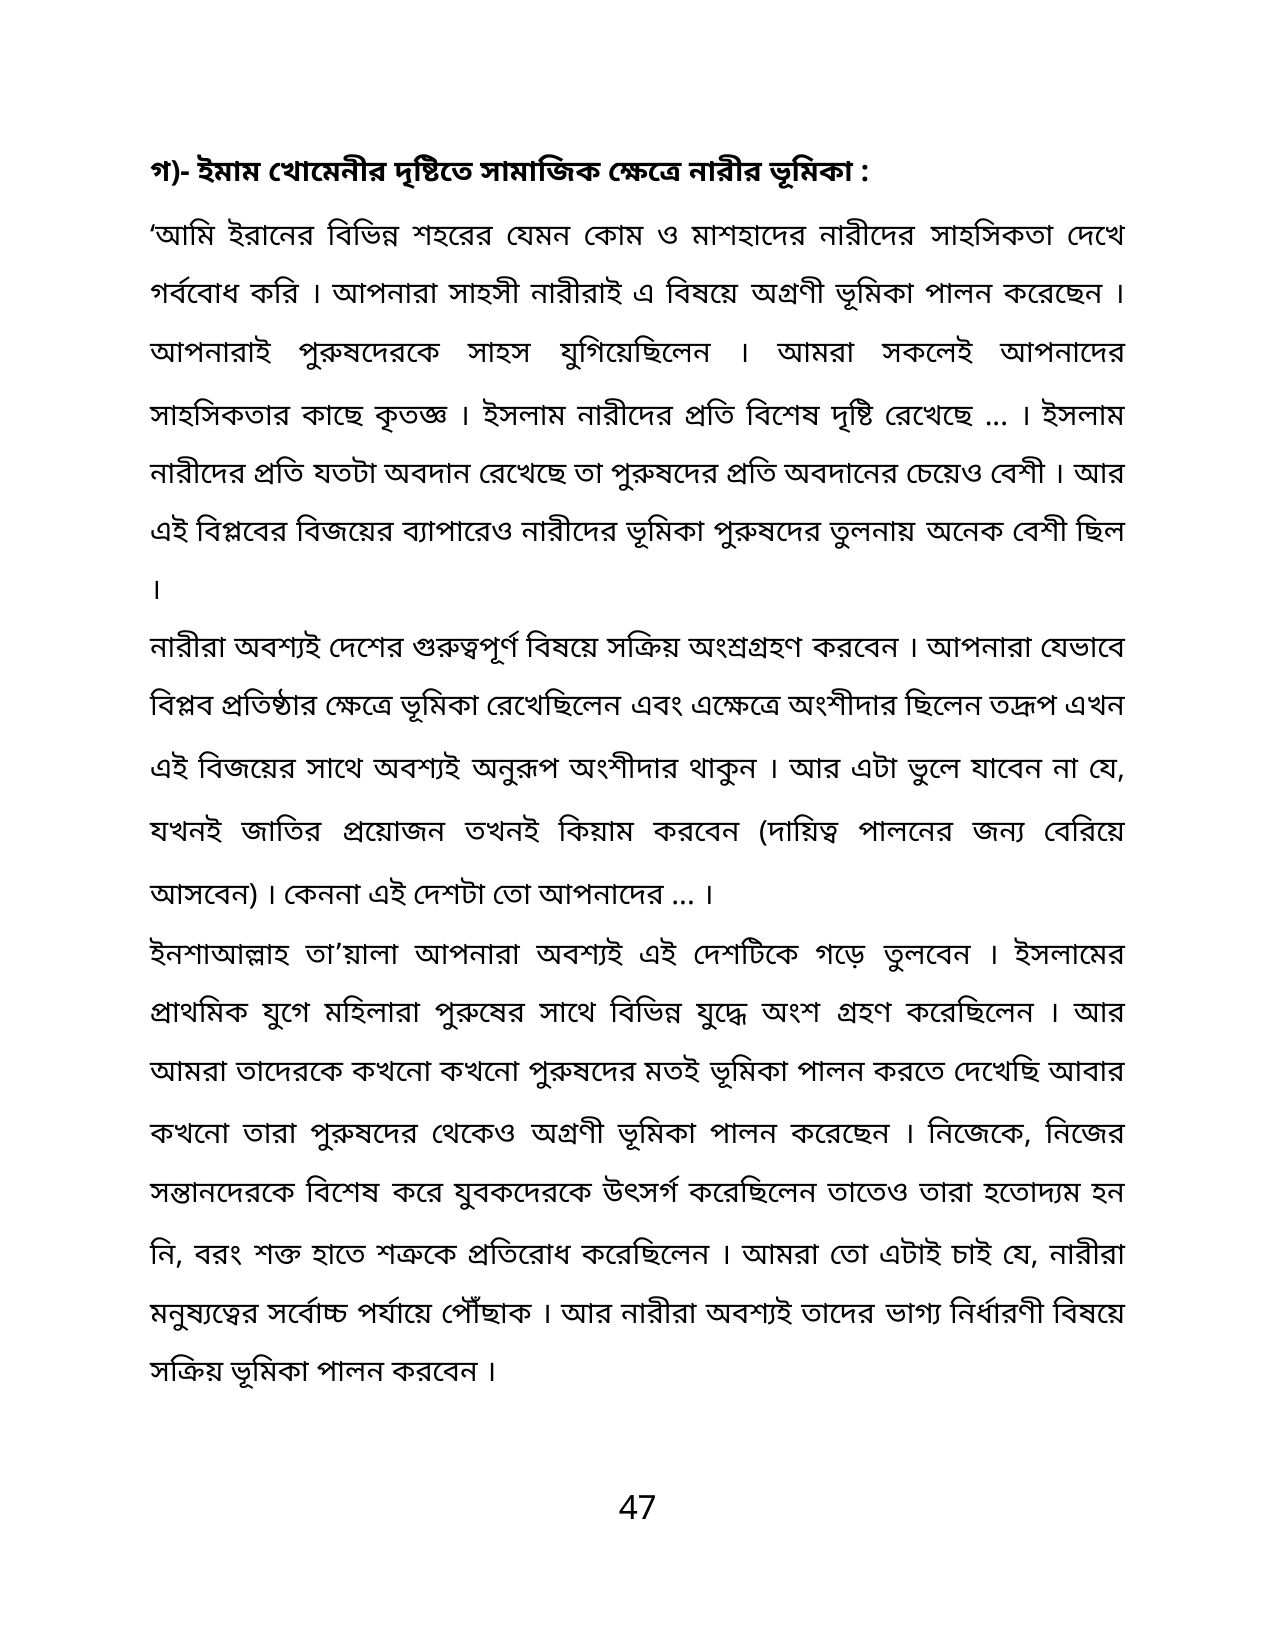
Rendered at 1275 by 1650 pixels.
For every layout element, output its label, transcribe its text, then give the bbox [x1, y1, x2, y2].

text গ)- ইমাম খোমেনীর দৃষ্টিতে সামাজিক ক্ষেত্রে নারীর ভূমিকা : [150, 150, 1125, 193]
text নারীরা অবশ্যই দেশের গুরুত্বপূর্ণ বিষয়ে সক্রিয় অংশ্রগ্রহণ করবেন । আপনারা যেভাবে বিপ্লব প্রতিষ্ঠার ক্ষেত্রে ভূমিকা রেখেছিলেন এবং এক্ষেত্রে অংশীদার ছিলেন তদ্রূপ এখন এই বিজয়ের সাথে অবশ্যই অনুরূপ অংশীদার থাকুন । আর এটা ভুলে যাবেন না যে, যখনই জাতির প্রয়োজন তখনই কিয়াম করবেন (দায়িত্ব পালনের জন্য বেরিয়ে আসবেন) । কেননা এই দেশটা তো আপনাদের ... । [150, 631, 1125, 916]
text ‘আমি ইরানের বিভিন্ন শহরের যেমন কোম ও মাশহাদের নারীদের সাহসিকতা দেখে গর্ববোধ করি । আপনারা সাহসী নারীরাই এ বিষয়ে অগ্রণী ভূমিকা পালন করেছেন । আপনারাই পুরুষদেরকে সাহস যুগিয়েছিলেন । আমরা সকলেই আপনাদের সাহসিকতার কাছে কৃতজ্ঞ । ইসলাম নারীদের প্রতি বিশেষ দৃষ্টি রেখেছে ... । ইসলাম নারীদের প্রতি যতটা অবদান রেখেছে তা পুরুষদের প্রতি অবদানের চেয়েও বেশী । আর এই বিপ্লবের বিজয়ের ব্যাপারেও নারীদের ভূমিকা পুরুষদের তুলনায় অনেক বেশী ছিল । [150, 214, 1125, 611]
text ইনশাআল্লাহ তা’য়ালা আপনারা অবশ্যই এই দেশটিকে গড়ে তুলবেন । ইসলামের প্রাথমিক যুগে মহিলারা পুরুষের সাথে বিভিন্ন যুদ্ধে অংশ গ্রহণ করেছিলেন । আর আমরা তাদেরকে কখনো কখনো পুরুষদের মতই ভূমিকা পালন করতে দেখেছি আবার কখনো তারা পুরুষদের থেকেও অগ্রণী ভূমিকা পালন করেছেন । নিজেকে, নিজের সন্তানদেরকে বিশেষ করে যুবকদেরকে উৎসর্গ করেছিলেন তাতেও তারা হতোদ্যম হন নি, বরং শক্ত হাতে শত্রুকে প্রতিরোধ করেছিলেন । আমরা তো এটাই চাই যে, নারীরা মনুষ্যত্বের সর্বোচ্চ পর্যায়ে পৌঁছাক । আর নারীরা অবশ্যই তাদের ভাগ্য নির্ধারণী বিষয়ে সক্রিয় ভূমিকা পালন করবেন । [150, 937, 1125, 1393]
